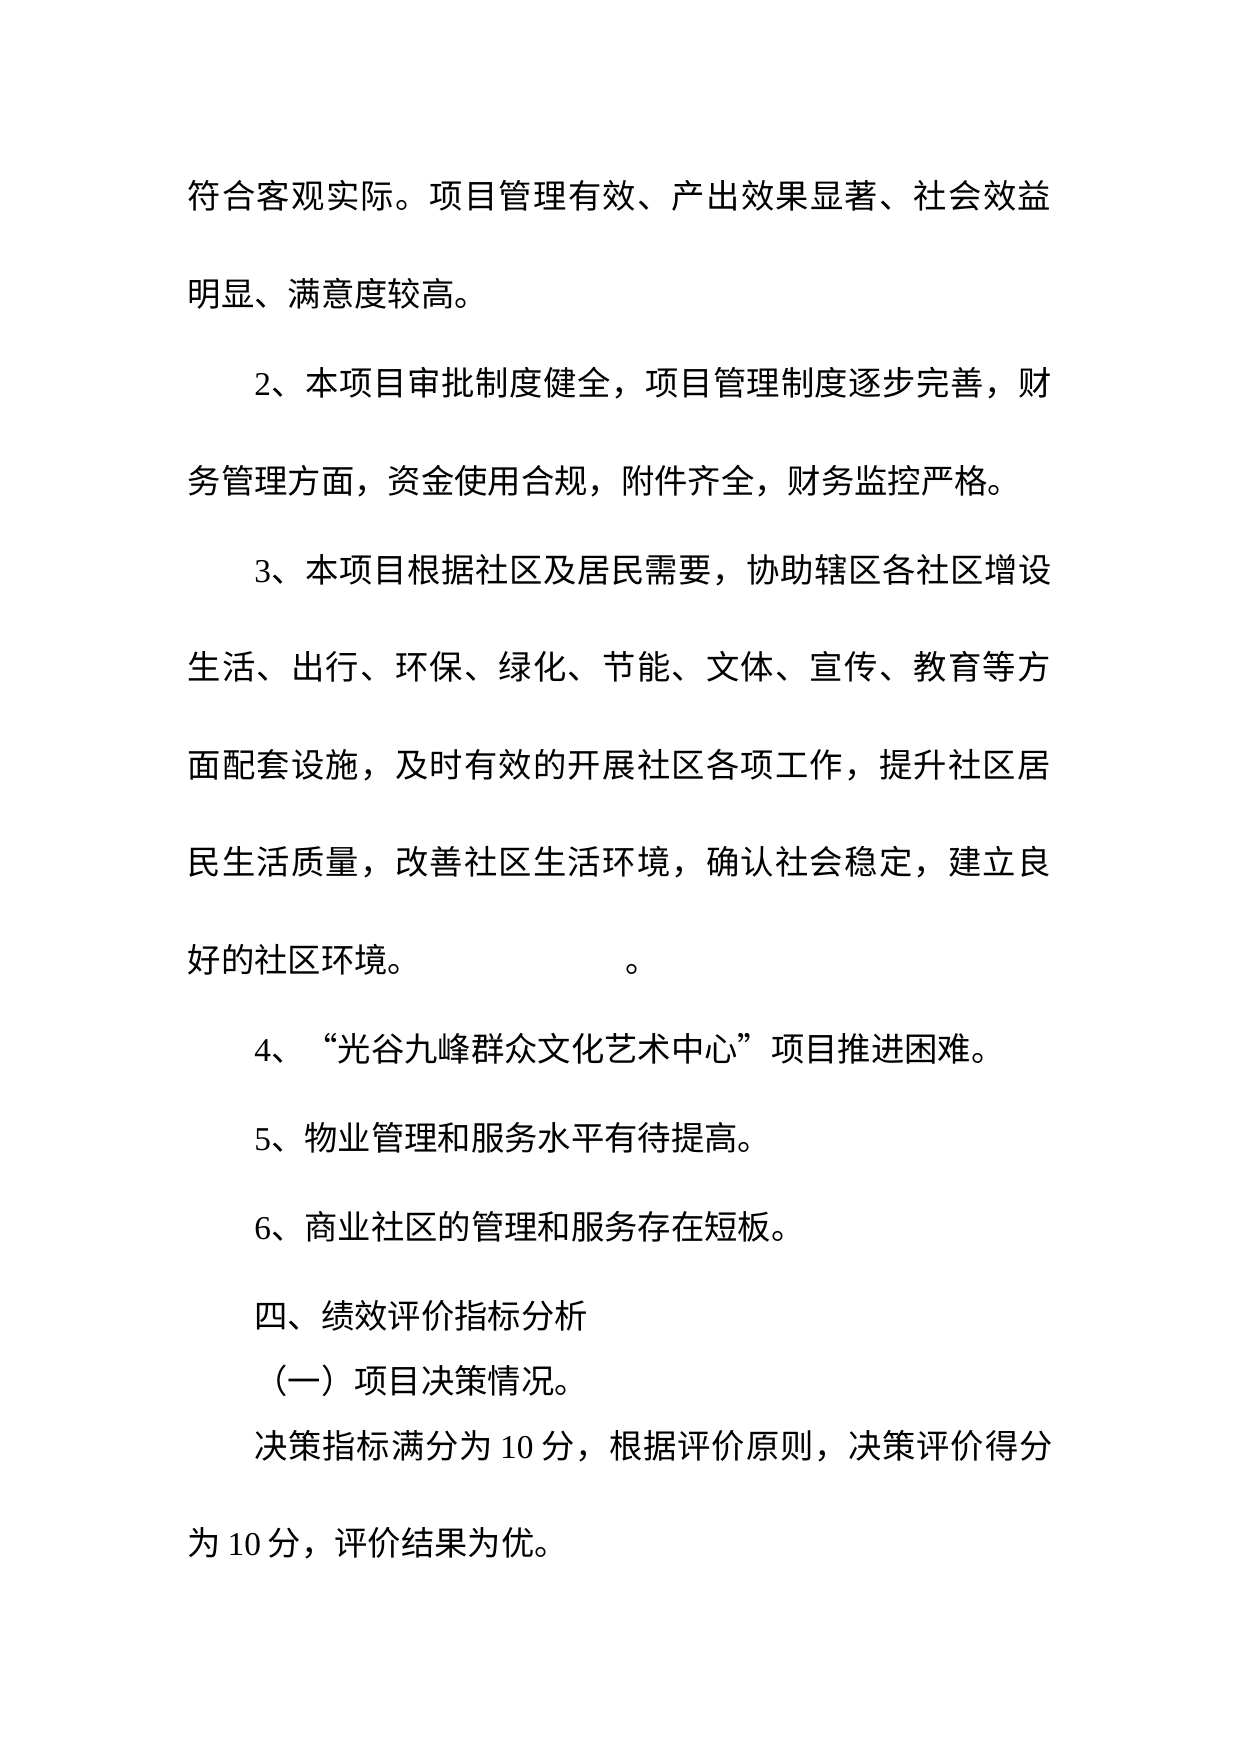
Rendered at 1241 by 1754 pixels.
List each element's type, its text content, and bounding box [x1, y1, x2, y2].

text 四、绩效评价指标分析 [187, 1281, 1053, 1346]
text 6、商业社区的管理和服务存在短板。 [187, 1192, 1053, 1257]
text 5、物业管理和服务水平有待提高。 [187, 1103, 1053, 1168]
text 3、本项目根据社区及居民需要，协助辖区各社区增设生活、出行、环保、绿化、节能、文体、宣传、教育等方面配套设施，及时有效的开展社区各项工作，提升社区居民生活质量，改善社区生活环境，确认社会稳定，建立良好的社区环境。 。 [187, 535, 1053, 990]
text 决策指标满分为10分，根据评价原则，决策评价得分为10分，评价结果为优。 [187, 1411, 1053, 1574]
text 2、本项目审批制度健全，项目管理制度逐步完善，财务管理方面，资金使用合规，附件齐全，财务监控严格。 [187, 348, 1053, 511]
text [187, 162, 1053, 324]
text （一）项目决策情况。 [187, 1346, 1053, 1411]
text 4、“光谷九峰群众文化艺术中心”项目推进困难。 [187, 1014, 1053, 1079]
